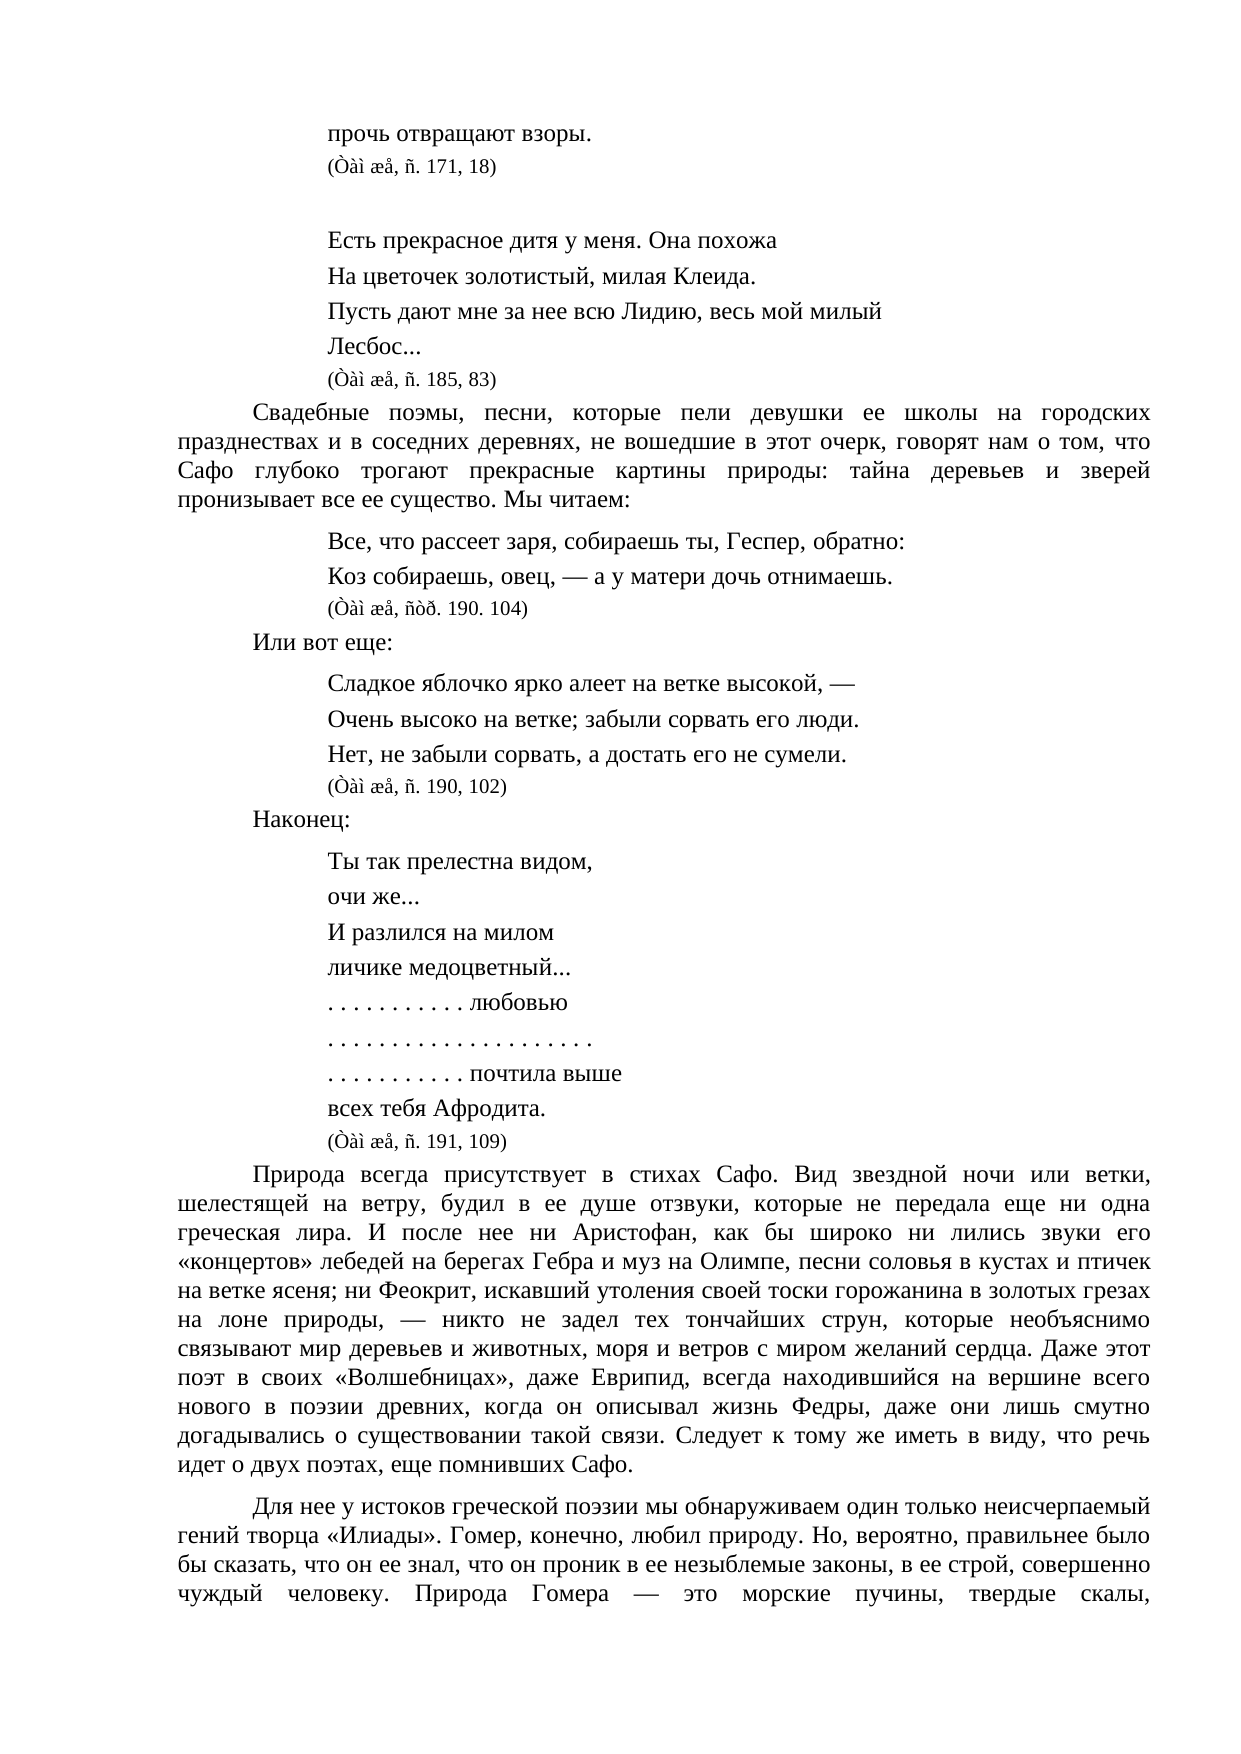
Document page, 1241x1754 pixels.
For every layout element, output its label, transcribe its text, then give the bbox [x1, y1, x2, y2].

text На цветочек золотистый, милая Клеида. [327, 261, 1152, 290]
text всех тебя Афродита. [327, 1093, 1152, 1122]
text . . . . . . . . . . . . . . . . . . . . . [327, 1022, 1152, 1052]
text очи же... [327, 881, 1152, 910]
text . . . . . . . . . . . любовью [327, 987, 1152, 1016]
text Очень высоко на ветке; забыли сорвать его люди. [327, 703, 1152, 732]
text личике медоцветный... [327, 952, 1152, 981]
text (Òàì æå, ñòð. 190. 104) [327, 596, 1152, 620]
text (Òàì æå, ñ. 185, 83) [327, 367, 1152, 391]
text Наконец: [177, 804, 1152, 833]
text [177, 1491, 1152, 1607]
text (Òàì æå, ñ. 190, 102) [327, 774, 1152, 798]
text (Òàì æå, ñ. 171, 18) [327, 153, 1152, 177]
text Пусть дают мне за нее всю Лидию, весь мой милый [327, 296, 1152, 325]
text Есть прекрасное дитя у меня. Она похожа [327, 225, 1152, 254]
text Коз собираешь, овец, — а у матери дочь отнимаешь. [327, 561, 1152, 590]
text Или вот еще: [177, 627, 1152, 656]
text Свадебные поэмы, песни, которые пели девушки ее школы на городских празднествах и в соседних деревнях, не вошедшие в этот очерк, говорят нам о том, что Сафо глубоко трогают прекрасные картины природы: тайна деревьев и зверей пронизывает все ее существо. Мы читаем: [177, 397, 1152, 513]
text Все, что рассеет заря, собираешь ты, Геспер, обратно: [327, 526, 1152, 555]
text (Òàì æå, ñ. 191, 109) [327, 1128, 1152, 1152]
text . . . . . . . . . . . почтила выше [327, 1058, 1152, 1087]
text И разлился на милом [327, 917, 1152, 946]
text Природа всегда присутствует в стихах Сафо. Вид звездной ночи или ветки, шелестящей на ветру, будил в ее душе отзвуки, которые не передала еще ни одна греческая лира. И после нее ни Аристофан, как бы широко ни лились звуки его «концертов» лебедей на берегах Гебра и муз на Олимпе, песни соловья в кустах и птичек на ветке ясеня; ни Феокрит, искавший утоления своей тоски горожанина в золотых грезах на лоне природы, — никто не задел тех тончайших струн, которые необъяснимо связывают мир деревьев и животных, моря и ветров с миром желаний сердца. Даже этот поэт в своих «Волшебницах», даже Еврипид, всегда находившийся на вершине всего нового в поэзии древних, когда он описывал жизнь Федры, даже они лишь смутно догадывались о существовании такой связи. Следует к тому же иметь в виду, что речь идет о двух поэтах, еще помнивших Сафо. [177, 1159, 1152, 1478]
text Лесбос... [327, 331, 1152, 360]
text Ты так прелестна видом, [327, 846, 1152, 875]
text Нет, не забыли сорвать, а достать его не сумели. [327, 739, 1152, 768]
text Сладкое яблочко ярко алеет на ветке высокой, — [327, 668, 1152, 697]
text прочь отвращают взоры. [327, 118, 1152, 147]
